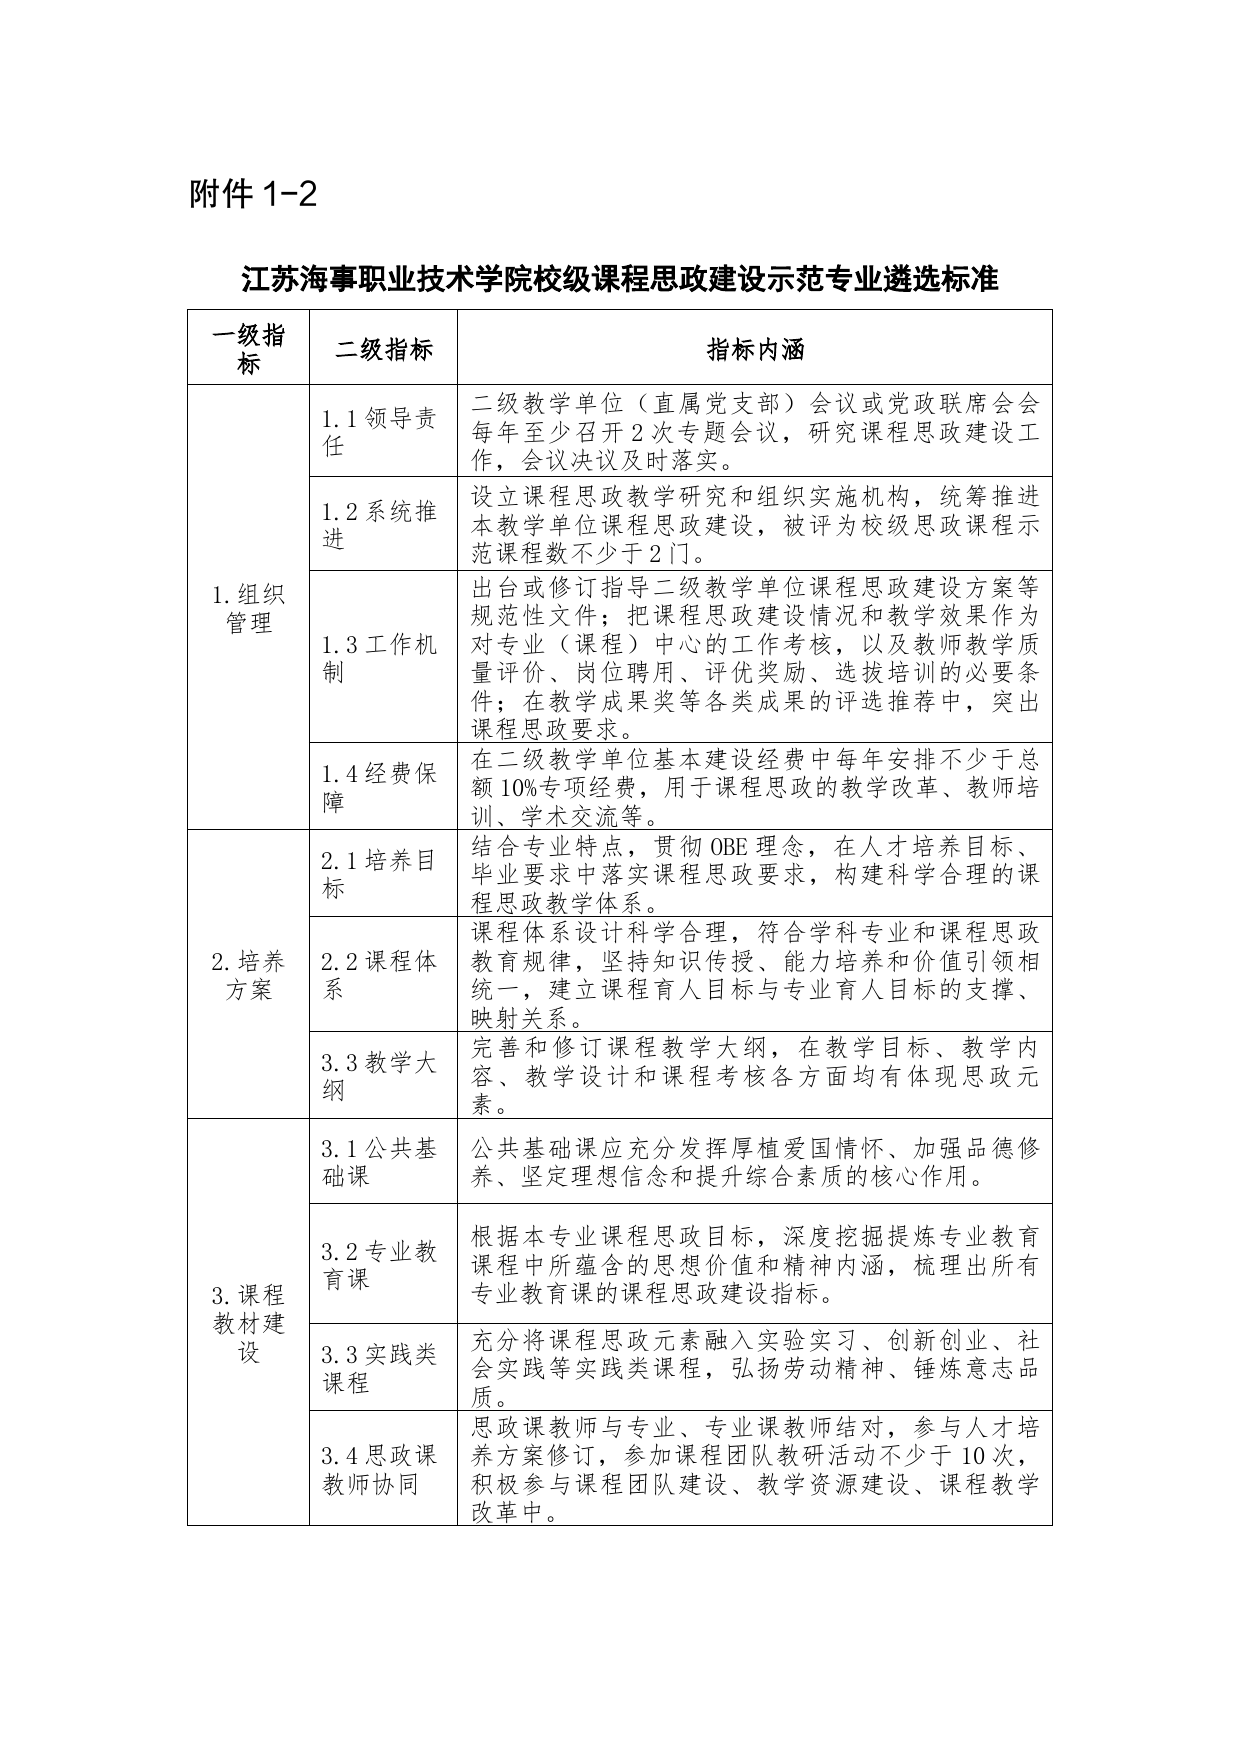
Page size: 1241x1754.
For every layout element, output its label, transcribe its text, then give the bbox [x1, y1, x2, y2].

text 江苏海事职业技术学院校级课程思政建设示范专业遴选标准 [187, 259, 1053, 293]
table_cell 公共基础课应充分发挥厚植爱国情怀、加强品德修养、坚定理想信念和提升综合素质的核心作用。 [458, 1119, 1052, 1203]
table_header 一级指标 [188, 310, 309, 384]
table_header 指标内涵 [458, 310, 1052, 384]
table_cell 课程体系设计科学合理，符合学科专业和课程思政教育规律，坚持知识传授、能力培养和价值引领相统一，建立课程育人目标与专业育人目标的支撑、映射关系。 [458, 917, 1052, 1031]
table_cell 设立课程思政教学研究和组织实施机构，统筹推进本教学单位课程思政建设，被评为校级思政课程示范课程数不少于2门。 [458, 477, 1052, 570]
table_cell 思政课教师与专业、专业课教师结对，参与人才培养方案修订，参加课程团队教研活动不少于10次，积极参与课程团队建设、教学资源建设、课程教学改革中。 [458, 1411, 1052, 1525]
table_cell 3.1公共基础课 [310, 1119, 457, 1203]
table_cell 在二级教学单位基本建设经费中每年安排不少于总额10%专项经费，用于课程思政的教学改革、教师培训、学术交流等。 [458, 743, 1052, 829]
table_cell 出台或修订指导二级教学单位课程思政建设方案等规范性文件；把课程思政建设情况和教学效果作为对专业（课程）中心的工作考核，以及教师教学质量评价、岗位聘用、评优奖励、选拔培训的必要条件；在教学成果奖等各类成果的评选推荐中，突出课程思政要求。 [458, 571, 1052, 742]
table_cell 1.1领导责任 [310, 385, 457, 476]
table_cell 3.4思政课教师协同 [310, 1411, 457, 1525]
table_cell 3.3实践类课程 [310, 1324, 457, 1410]
table_cell 3.课程教材建设 [188, 1119, 309, 1525]
table_cell 完善和修订课程教学大纲，在教学目标、教学内容、教学设计和课程考核各方面均有体现思政元素。 [458, 1032, 1052, 1117]
table_cell 二级教学单位（直属党支部）会议或党政联席会会每年至少召开2次专题会议，研究课程思政建设工作，会议决议及时落实。 [458, 385, 1052, 476]
table_cell 1.2系统推进 [310, 477, 457, 570]
table_cell 3.2专业教育课 [310, 1204, 457, 1323]
table_cell 根据本专业课程思政目标，深度挖掘提炼专业教育课程中所蕴含的思想价值和精神内涵，梳理出所有专业教育课的课程思政建设指标。 [458, 1204, 1052, 1323]
table_cell 2.2课程体系 [310, 917, 457, 1031]
table_cell 1.3工作机制 [310, 571, 457, 742]
table_header 二级指标 [310, 310, 457, 384]
table_cell 结合专业特点，贯彻OBE理念，在人才培养目标、毕业要求中落实课程思政要求，构建科学合理的课程思政教学体系。 [458, 830, 1052, 916]
table_cell 3.3教学大纲 [310, 1032, 457, 1117]
table_cell 1.4经费保障 [310, 743, 457, 829]
table_cell 2.培养方案 [188, 830, 309, 1117]
table_cell 1.组织管理 [188, 385, 309, 829]
table_cell 2.1培养目标 [310, 830, 457, 916]
table_cell 充分将课程思政元素融入实验实习、创新创业、社会实践等实践类课程，弘扬劳动精神、锤炼意志品质。 [458, 1324, 1052, 1410]
text 附件1-2 [187, 162, 1053, 227]
